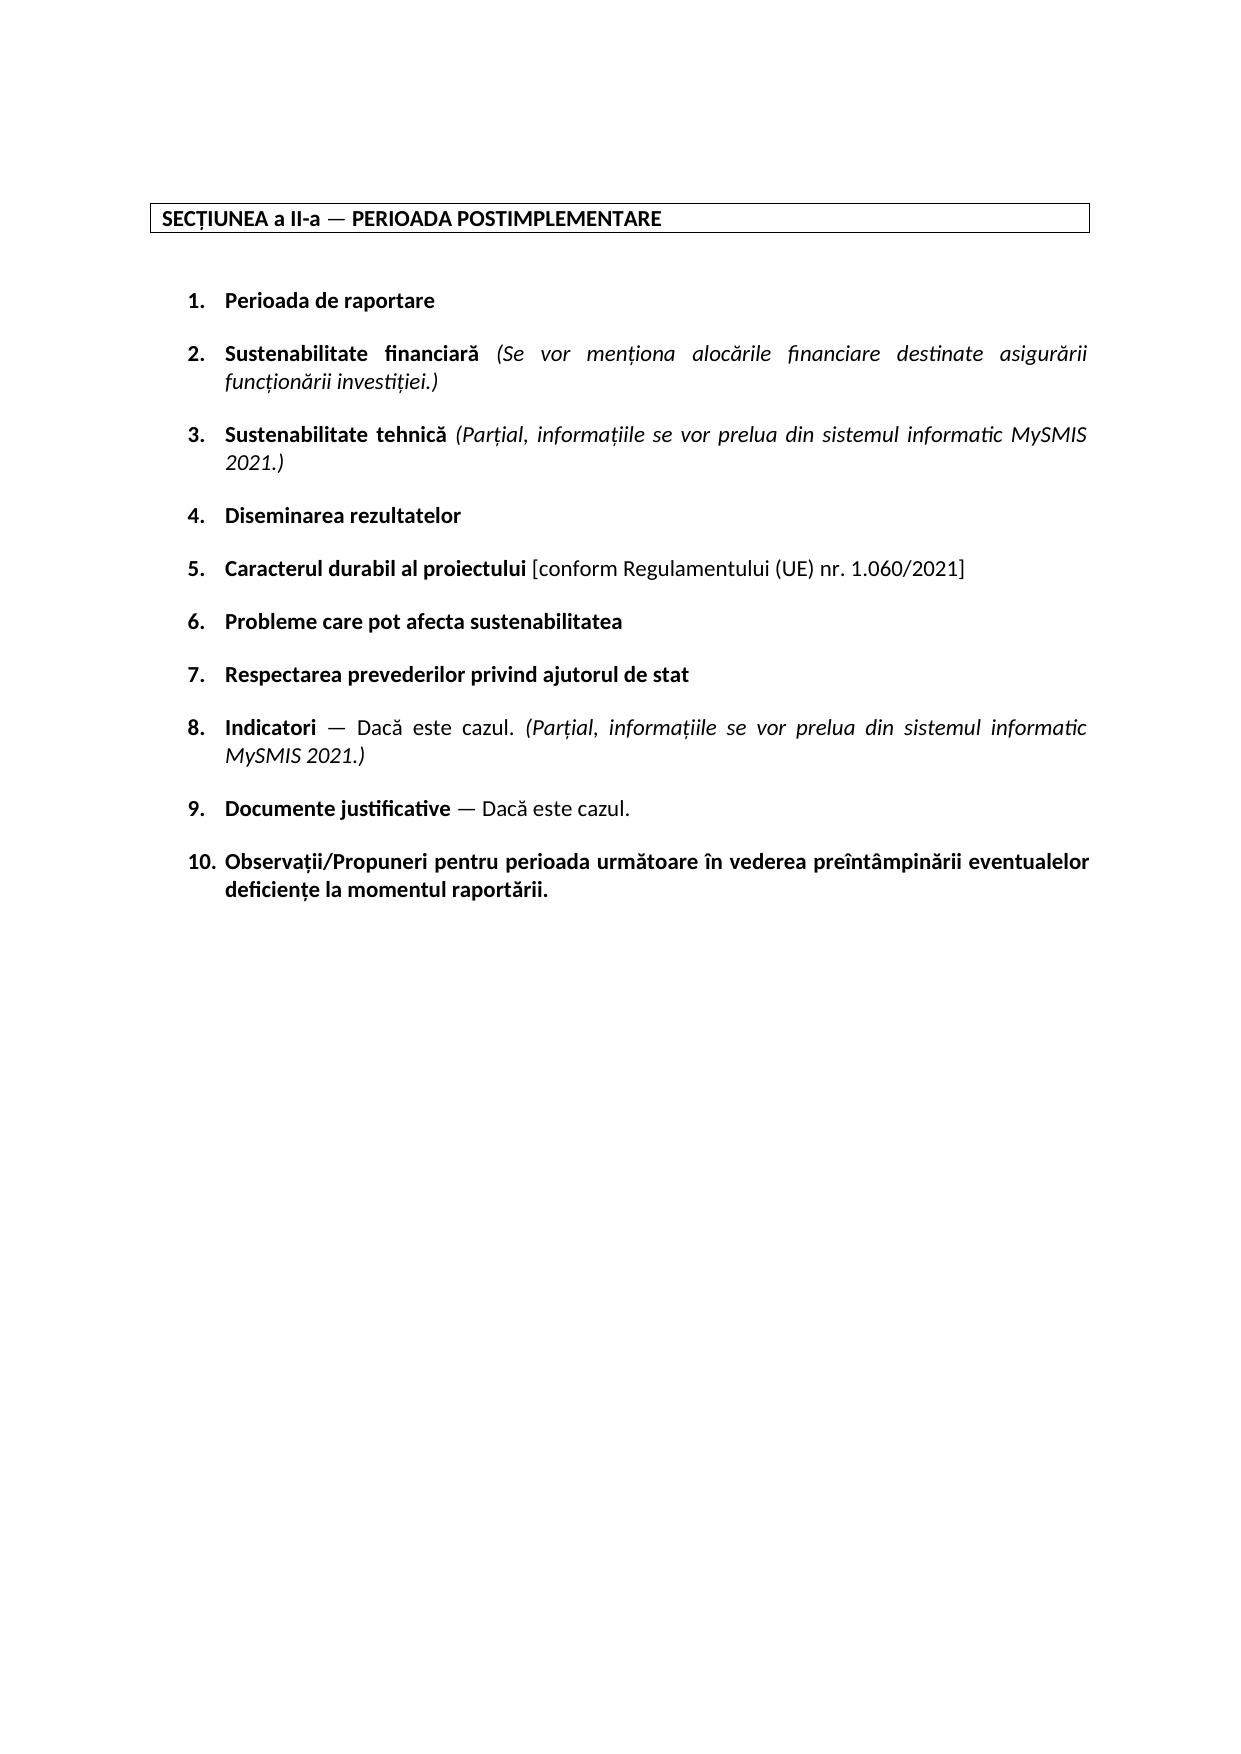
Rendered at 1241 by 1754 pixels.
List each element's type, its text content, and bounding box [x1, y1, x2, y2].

list Caracterul durabil al proiectului [conform Regulamentului (UE) nr. 1.060/2021] [187, 554, 1090, 582]
list Respectarea prevederilor privind ajutorul de stat [187, 660, 1090, 688]
table_header SECȚIUNEA a II-a — PERIOADA POSTIMPLEMENTARE [151, 204, 1089, 232]
list Probleme care pot afecta sustenabilitatea [187, 607, 1090, 635]
list Indicatori — Dacă este cazul. (Parțial, informațiile se vor prelua din sistemul informatic MySMIS 2021.) [187, 713, 1090, 769]
list Observații/Propuneri pentru perioada următoare în vederea preîntâmpinării eventualelor deficiențe la momentul raportării. [187, 847, 1090, 903]
list Documente justificative — Dacă este cazul. [187, 794, 1090, 822]
list Diseminarea rezultatelor [187, 501, 1090, 529]
list Sustenabilitate financiară (Se vor menționa alocările financiare destinate asigurării funcționării investiției.) [187, 339, 1090, 395]
list Perioada de raportare [187, 286, 1090, 314]
list Sustenabilitate tehnică (Parțial, informațiile se vor prelua din sistemul informatic MySMIS 2021.) [187, 420, 1090, 476]
